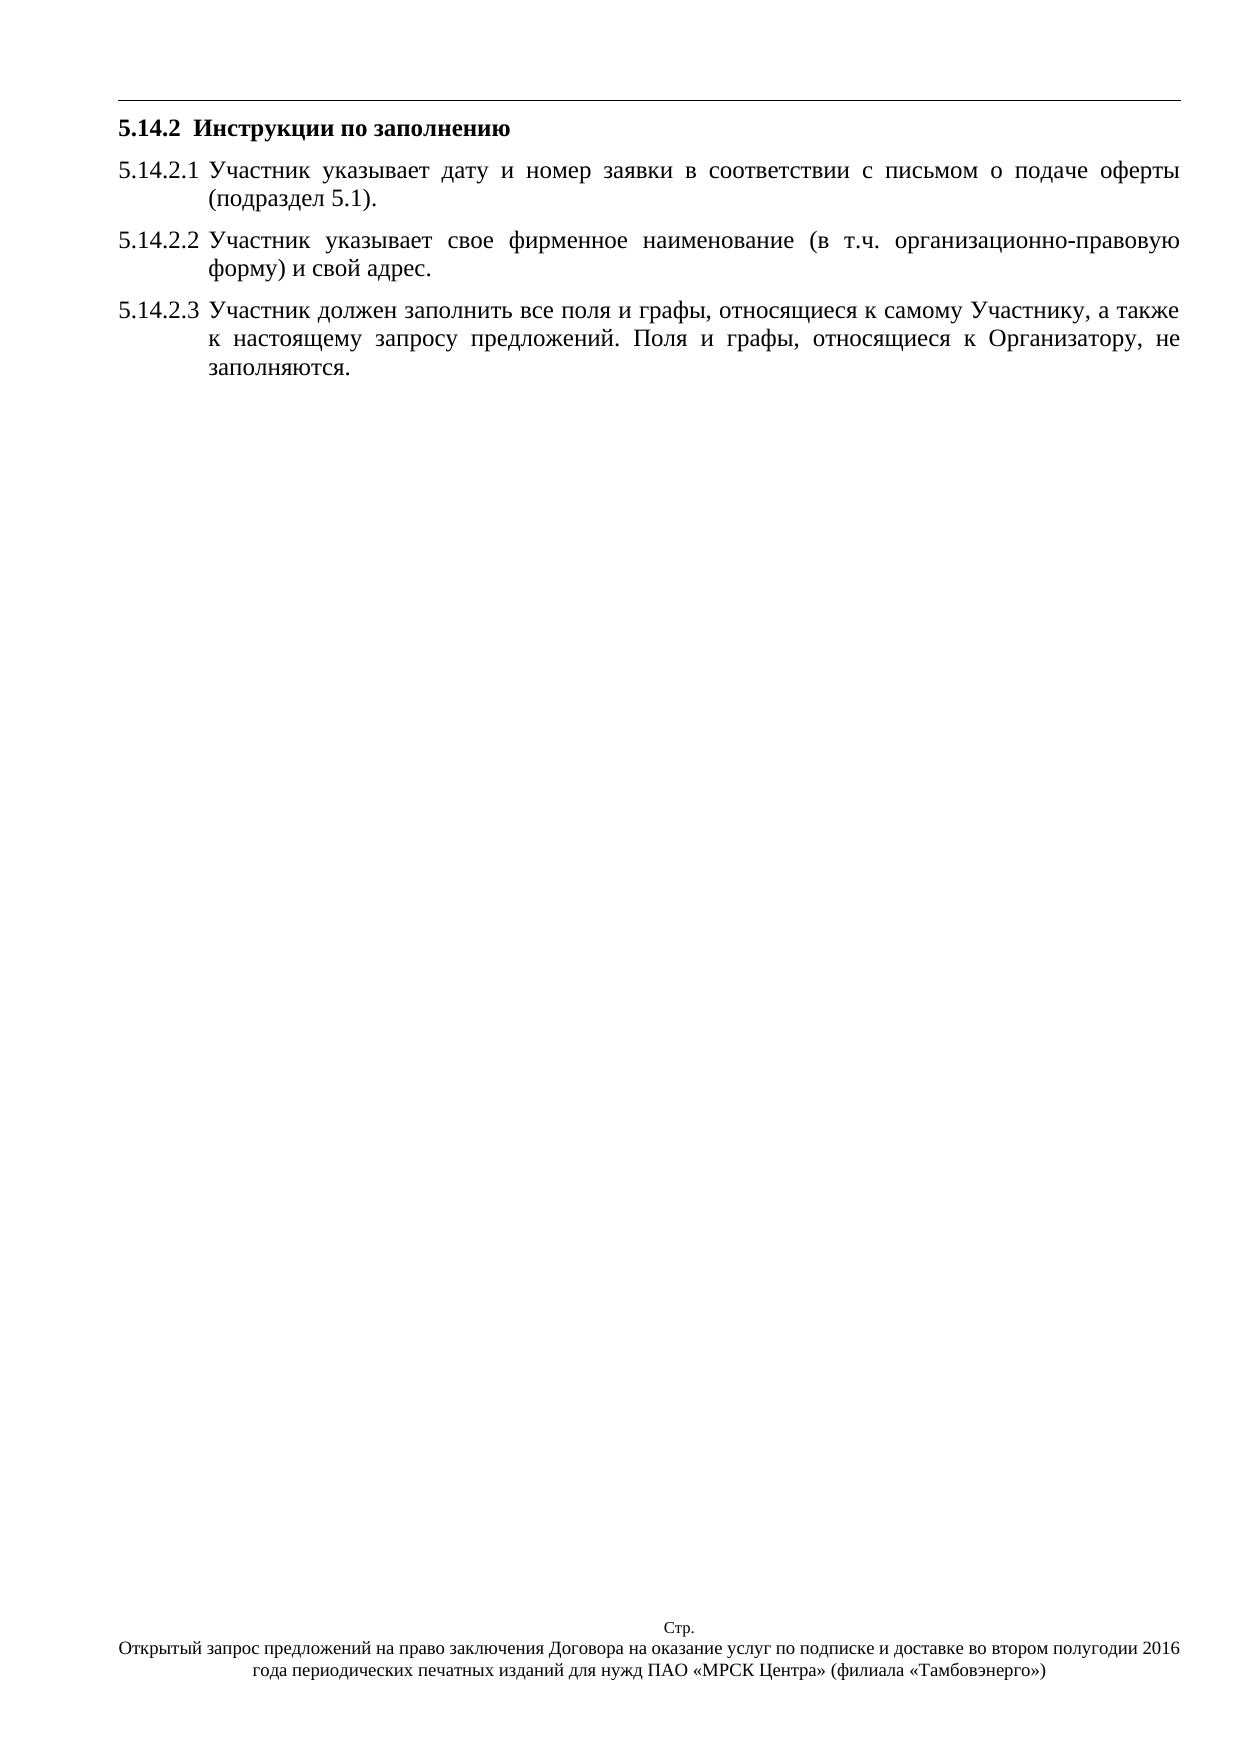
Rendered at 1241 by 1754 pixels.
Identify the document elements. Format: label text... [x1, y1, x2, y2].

subtitle Инструкции по заполнению [118, 113, 1181, 142]
list Участник указывает дату и номер заявки в соответствии с письмом о подаче оферты (подраздел 5.1). [118, 155, 1181, 212]
list Участник указывает свое фирменное наименование (в т.ч. организационно-правовую форму) и свой адрес. [118, 225, 1181, 282]
list Участник должен заполнить все поля и графы, относящиеся к самому Участнику, а также к настоящему запросу предложений. Поля и графы, относящиеся к Организатору, не заполняются. [118, 295, 1181, 381]
